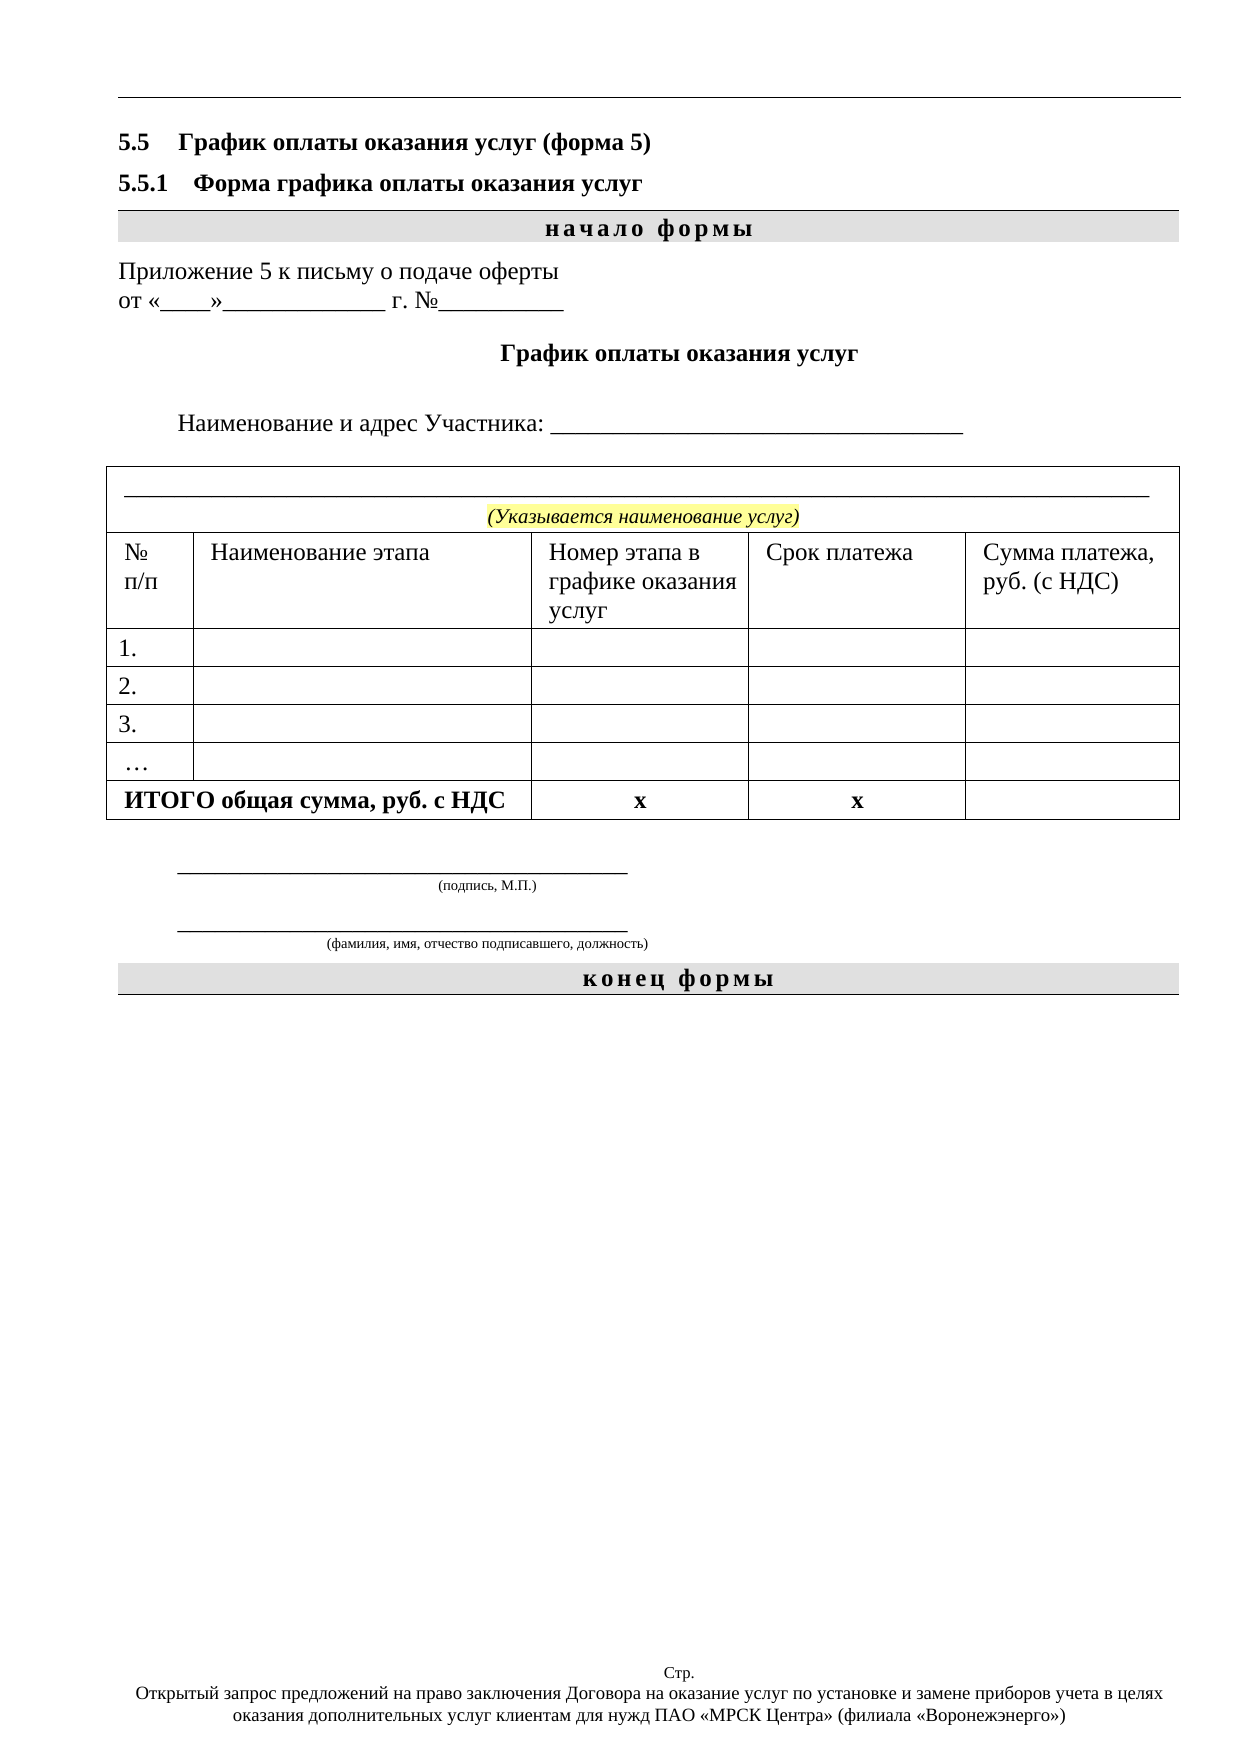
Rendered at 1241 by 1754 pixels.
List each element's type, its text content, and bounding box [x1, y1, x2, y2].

text конец формы [118, 963, 1179, 994]
text ____________________________________ [118, 906, 1181, 934]
table_cell Наименование этапа [194, 533, 531, 628]
table_cell [194, 667, 531, 704]
table_cell [532, 743, 748, 780]
table_cell [194, 705, 531, 742]
text ____________________________________ [118, 848, 1181, 877]
table_cell Номер этапа в графике оказания услуг [532, 533, 748, 628]
subtitle Форма графика оплаты оказания услуг [118, 168, 1181, 197]
text начало формы [118, 211, 1179, 242]
table_cell … [107, 743, 193, 780]
table_cell ИТОГО общая сумма, руб. с НДС [107, 781, 531, 818]
table_cell [107, 705, 193, 742]
table_cell [966, 705, 1179, 742]
table_cell [749, 705, 965, 742]
table_cell [107, 629, 193, 666]
text График оплаты оказания услуг [118, 338, 1181, 367]
table_header __________________________________________________________________________________ (Указывается наименование услуг) [107, 467, 1179, 532]
text Приложение 5 к письму о подаче оферты от «____»_____________ г. №__________ [118, 256, 1181, 313]
table_cell Сумма платежа, руб. (с НДС) [966, 533, 1179, 628]
table_cell [966, 667, 1179, 704]
table_cell [749, 743, 965, 780]
text Наименование и адрес Участника: _________________________________ [118, 408, 1181, 437]
table_cell Срок платежа [749, 533, 965, 628]
table_cell [966, 629, 1179, 666]
table_cell [532, 629, 748, 666]
table_cell [749, 629, 965, 666]
table_cell х [532, 781, 748, 818]
table_cell [749, 667, 965, 704]
table_cell [532, 705, 748, 742]
table_cell № п/п [107, 533, 193, 628]
subtitle График оплаты оказания услуг (форма 5) [118, 127, 1181, 156]
table_cell [966, 781, 1179, 818]
table_cell [532, 667, 748, 704]
table_cell [194, 743, 531, 780]
table_cell [194, 629, 531, 666]
text (подпись, М.П.) [118, 877, 797, 906]
table_cell [107, 667, 193, 704]
table_cell х [749, 781, 965, 818]
table_cell [966, 743, 1179, 780]
text (фамилия, имя, отчество подписавшего, должность) [118, 934, 797, 963]
